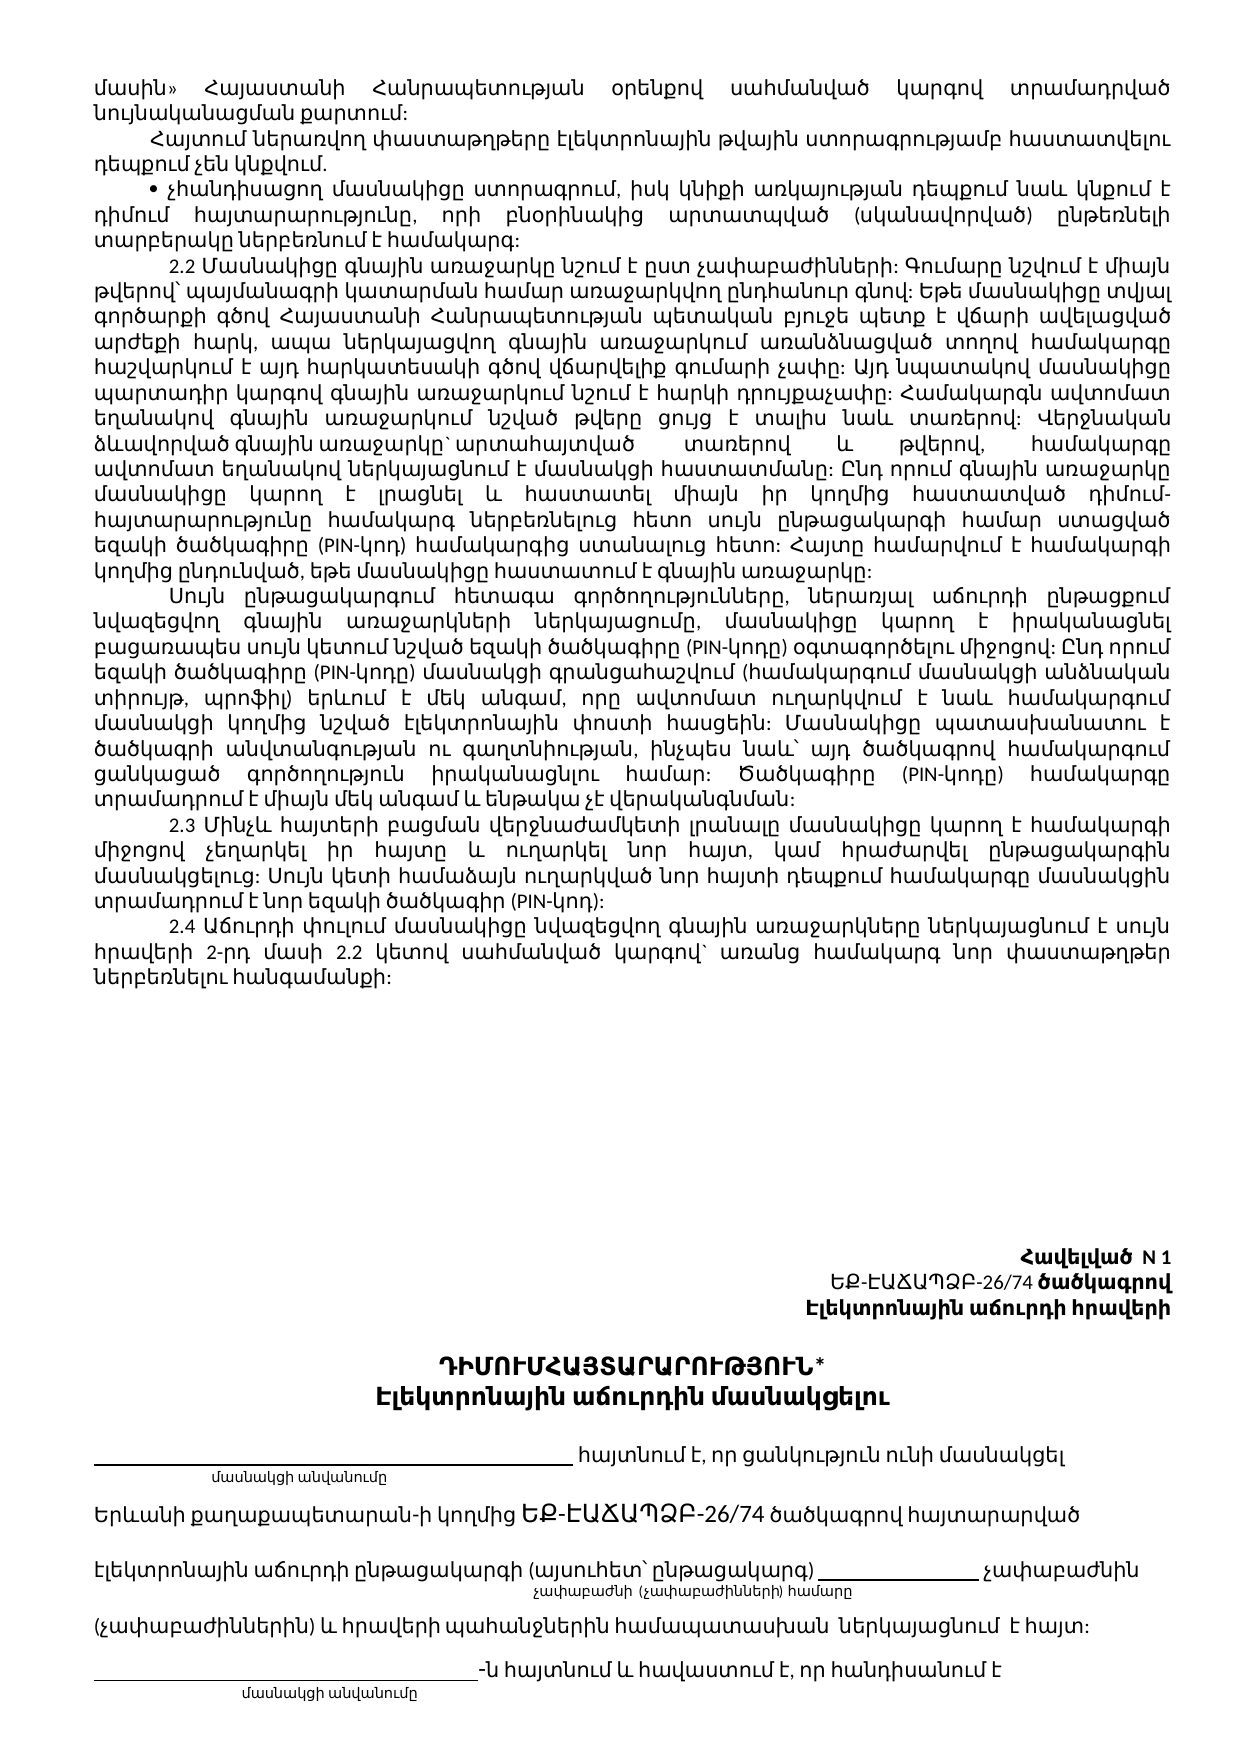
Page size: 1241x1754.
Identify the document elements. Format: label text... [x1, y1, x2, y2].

text մասնակցի անվանումը [94, 1684, 1171, 1715]
text էլեկտրոնային աճուրդի ընթացակարգի (այսուհետ՝ ընթացակարգ) չափաբաժնին [94, 1557, 1171, 1582]
text Հայտում ներառվող փաստաթղթերը էլեկտրոնային թվային ստորագրությամբ հաստատվելու դեպքում չեն կնքվում. [94, 126, 1171, 177]
text -ն հայտնում և հավաստում է, որ հանդիսանում է [94, 1654, 1171, 1684]
text 2.4 Աճուրդի փուլում մասնակիցը նվազեցվող գնային առաջարկները ներկայացնում է սույն հրավերի 2-րդ մասի 2.2 կետով սահմանված կարգով` առանց համակարգ նոր փաստաթղթեր ներբեռնելու հանգամանքի: [94, 914, 1171, 990]
text 2.3 Մինչև հայտերի բացման վերջնաժամկետի լրանալը մասնակիցը կարող է համակարգի միջոցով չեղարկել իր հայտը և ուղարկել նոր հայտ, կամ հրաժարվել ընթացակարգին մասնակցելուց: Սույն կետի համաձայն ուղարկված նոր հայտի դեպքում համակարգը մասնակցին տրամադրում է նոր եզակի ծածկագիր (PIN-կոդ): [94, 812, 1171, 914]
text Հավելված N 1 [94, 1244, 1171, 1269]
subtitle Էլեկտրոնային աճուրդին մասնակցելու [94, 1381, 1171, 1412]
text մասնակցի անվանումը [94, 1468, 1171, 1498]
text Երևանի քաղաքապետարան-ի կողմից ԵՔ-ԷԱՃԱՊՁԲ-26/74 ծածկագրով հայտարարված [94, 1498, 1171, 1529]
text (չափաբաժիններին) և հրավերի պահանջներին համապատասխան ներկայացնում է հայտ: [94, 1613, 1171, 1638]
text 2.2 Մասնակիցը գնային առաջարկը նշում է ըստ չափաբաժինների: Գումարը նշվում է միայն թվերով՝ պայմանագրի կատարման համար առաջարկվող ընդհանուր գնով: Եթե մասնակիցը տվյալ գործարքի գծով Հայաստանի Հանրապետության պետական բյուջե պետք է վճարի ավելացված արժեքի հարկ, ապա ներկայացվող գնային առաջարկում առանձնացված տողով համակարգը հաշվարկում է այդ հարկատեսակի գծով վճարվելիք գումարի չափը: Այդ նպատակով մասնակիցը պարտադիր կարգով գնային առաջարկում նշում է հարկի դրույքաչափը: Համակարգն ավտոմատ եղանակով գնային առաջարկում նշված թվերը ցույց է տալիս նաև տառերով: Վերջնական ձևավորված գնային առաջարկը` արտահայտված տառերով և թվերով, համակարգը ավտոմատ եղանակով ներկայացնում է մասնակցի հաստատմանը: Ընդ որում գնային առաջարկը մասնակիցը կարող է լրացնել և հաստատել միայն իր կողմից հաստատված դիմում-հայտարարությունը համակարգ ներբեռնելուց հետո սույն ընթացակարգի համար ստացված եզակի ծածկագիրը (PIN-կոդ) համակարգից ստանալուց հետո: Հայտը համարվում է համակարգի կողմից ընդունված, եթե մասնակիցը հաստատում է գնային առաջարկը: [94, 253, 1171, 583]
text չափաբաժնի (չափաբաժինների) համարը [94, 1582, 1171, 1613]
text հայտնում է, որ ցանկություն ունի մասնակցել [94, 1442, 1171, 1468]
text Էլեկտրոնային աճուրդի հրավերի [94, 1295, 1171, 1320]
text ԵՔ-ԷԱՃԱՊՁԲ-26/74 ծածկագրով [94, 1269, 1171, 1295]
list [94, 75, 1171, 126]
list չհանդիսացող մասնակիցը ստորագրում, իսկ կնիքի առկայության դեպքում նաև կնքում է դիմում հայտարարությունը, որի բնօրինակից արտատպված (սկանավորված) ընթեռնելի տարբերակը ներբեռնում է համակարգ: [94, 177, 1171, 253]
text ԴԻՄՈՒՄՀԱՅՏԱՐԱՐՈՒԹՅՈՒՆ* [94, 1351, 1171, 1381]
text Սույն ընթացակարգում հետագա գործողությունները, ներառյալ աճուրդի ընթացքում նվազեցվող գնային առաջարկների ներկայացումը, մասնակիցը կարող է իրականացնել բացառապես սույն կետում նշված եզակի ծածկագիրը (PIN-կոդը) օգտագործելու միջոցով: Ընդ որում եզակի ծածկագիրը (PIN-կոդը) մասնակցի գրանցահաշվում (համակարգում մասնակցի անձնական տիրույթ, պրոֆիլ) երևում է մեկ անգամ, որը ավտոմատ ուղարկվում է նաև համակարգում մասնակցի կողմից նշված էլեկտրոնային փոստի հասցեին: Մասնակիցը պատասխանատու է ծածկագրի անվտանգության ու գաղտնիության, ինչպես նաև՝ այդ ծածկագրով համակարգում ցանկացած գործողություն իրականացնլու համար: Ծածկագիրը (PIN-կոդը) համակարգը տրամադրում է միայն մեկ անգամ և ենթակա չէ վերականգնման: [94, 583, 1171, 812]
